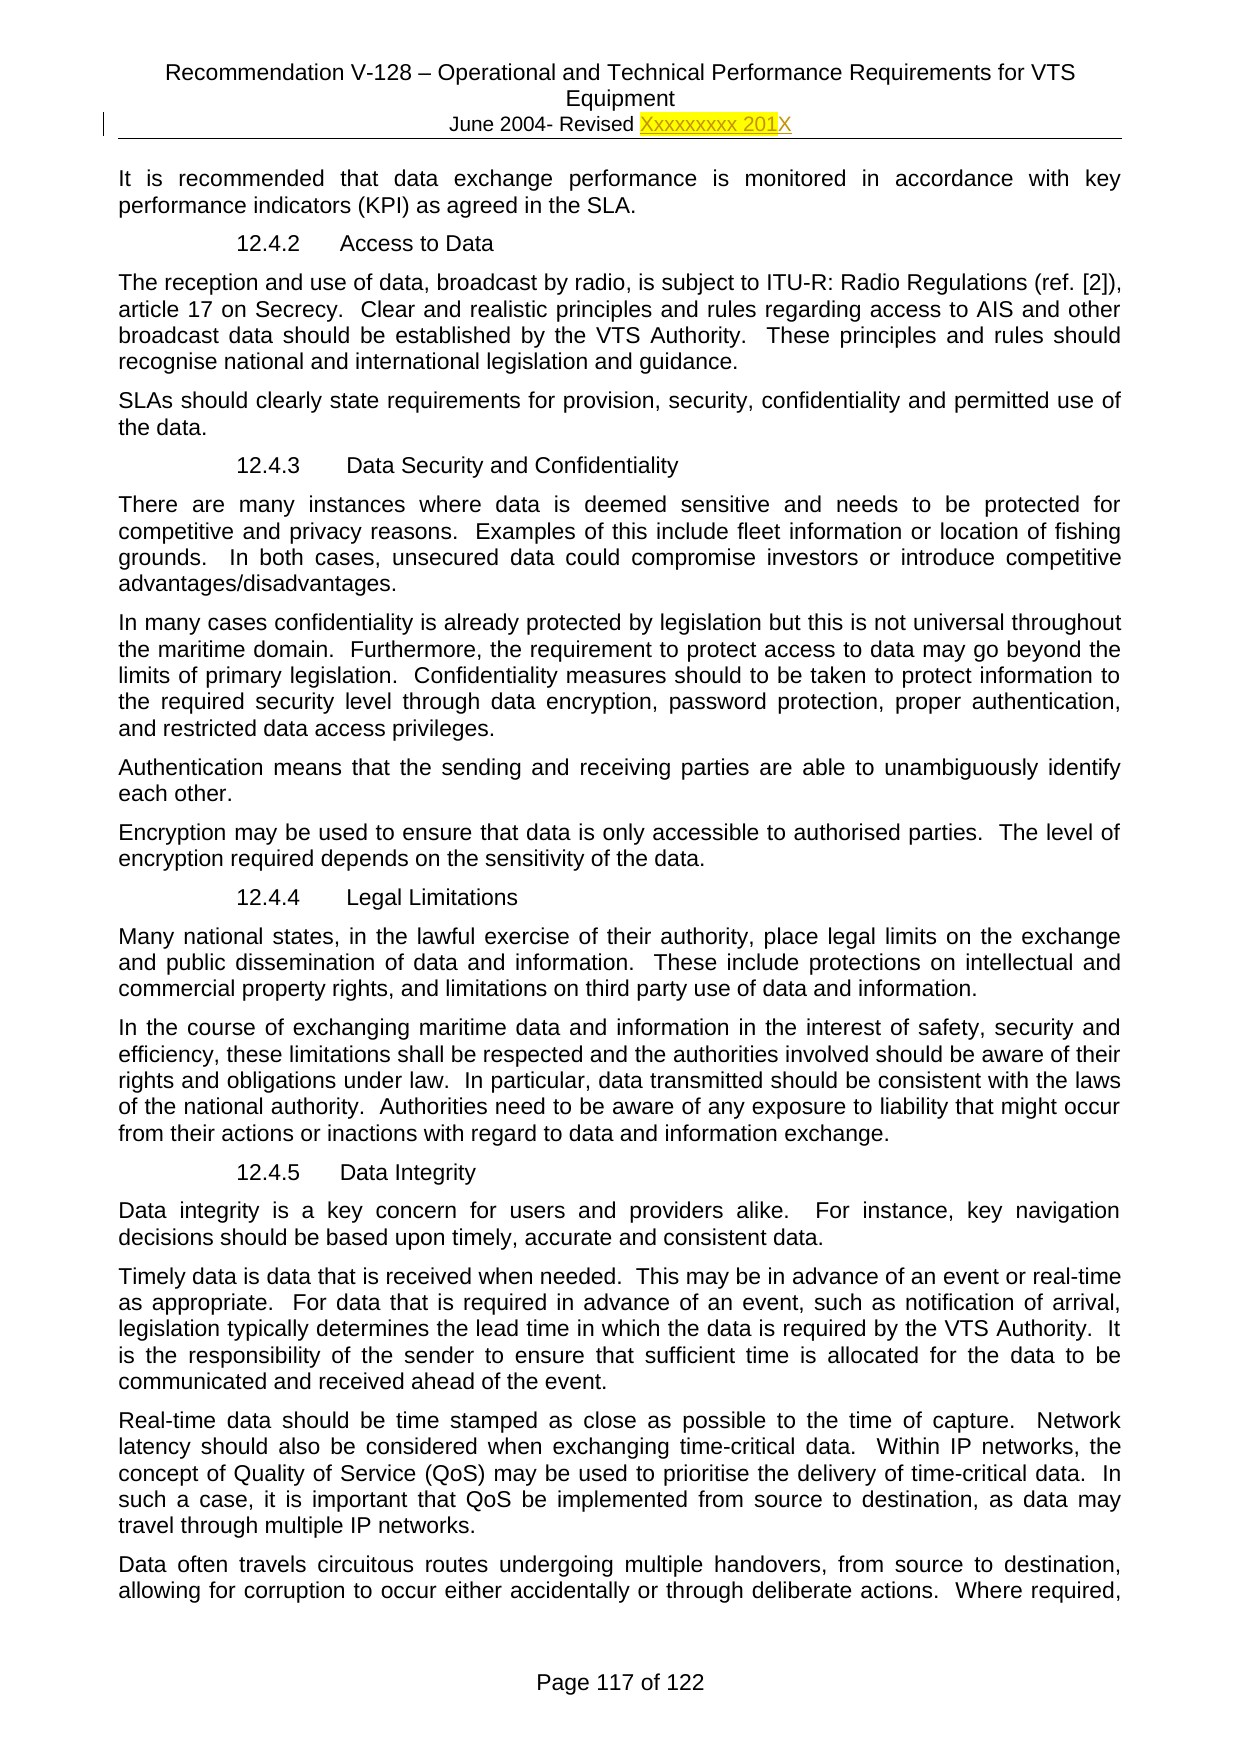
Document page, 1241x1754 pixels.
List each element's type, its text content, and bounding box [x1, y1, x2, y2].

text Authentication means that the sending and receiving parties are able to unambiguously identify each other. [118, 753, 1122, 806]
text In the course of exchanging maritime data and information in the interest of safety, security and efficiency, these limitations shall be respected and the authorities involved should be aware of their rights and obligations under law. In particular, data transmitted should be consistent with the laws of the national authority. Authorities need to be aware of any exposure to liability that might occur from their actions or inactions with regard to data and information exchange. [118, 1014, 1122, 1146]
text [118, 1551, 1122, 1604]
text The reception and use of data, broadcast by radio, is subject to ITU-R: Radio Regulations (ref. [2]), article 17 on Secrecy. Clear and realistic principles and rules regarding access to AIS and other broadcast data should be established by the VTS Authority. These principles and rules should recognise national and international legislation and guidance. [118, 269, 1122, 375]
text There are many instances where data is deemed sensitive and needs to be protected for competitive and privacy reasons. Examples of this include fleet information or location of fishing grounds. In both cases, unsecured data could compromise investors or introduce competitive advantages/disadvantages. [118, 491, 1122, 597]
subtitle Data Security and Confidentiality [236, 452, 1122, 479]
text It is recommended that data exchange performance is monitored in accordance with key performance indicators (KPI) as agreed in the SLA. [118, 165, 1122, 218]
subtitle Access to Data [236, 230, 1122, 257]
subtitle Data Integrity [236, 1158, 1122, 1185]
subtitle Legal Limitations [236, 884, 1122, 910]
text In many cases confidentiality is already protected by legislation but this is not universal throughout the maritime domain. Furthermore, the requirement to protect access to data may go beyond the limits of primary legislation. Confidentiality measures should to be taken to protect information to the required security level through data encryption, password protection, proper authentication, and restricted data access privileges. [118, 609, 1122, 741]
text SLAs should clearly state requirements for provision, security, confidentiality and permitted use of the data. [118, 387, 1122, 440]
text Data integrity is a key concern for users and providers alike. For instance, key navigation decisions should be based upon timely, accurate and consistent data. [118, 1197, 1122, 1250]
text Many national states, in the lawful exercise of their authority, place legal limits on the exchange and public dissemination of data and information. These include protections on intellectual and commercial property rights, and limitations on third party use of data and information. [118, 923, 1122, 1002]
text Real-time data should be time stamped as close as possible to the time of capture. Network latency should also be considered when exchanging time-critical data. Within IP networks, the concept of Quality of Service (QoS) may be used to prioritise the delivery of time-critical data. In such a case, it is important that QoS be implemented from source to destination, as data may travel through multiple IP networks. [118, 1407, 1122, 1539]
text Encryption may be used to ensure that data is only accessible to authorised parties. The level of encryption required depends on the sensitivity of the data. [118, 819, 1122, 871]
text Timely data is data that is received when needed. This may be in advance of an event or real-time as appropriate. For data that is required in advance of an event, such as notification of arrival, legislation typically determines the lead time in which the data is required by the VTS Authority. It is the responsibility of the sender to ensure that sufficient time is allocated for the data to be communicated and received ahead of the event. [118, 1263, 1122, 1394]
